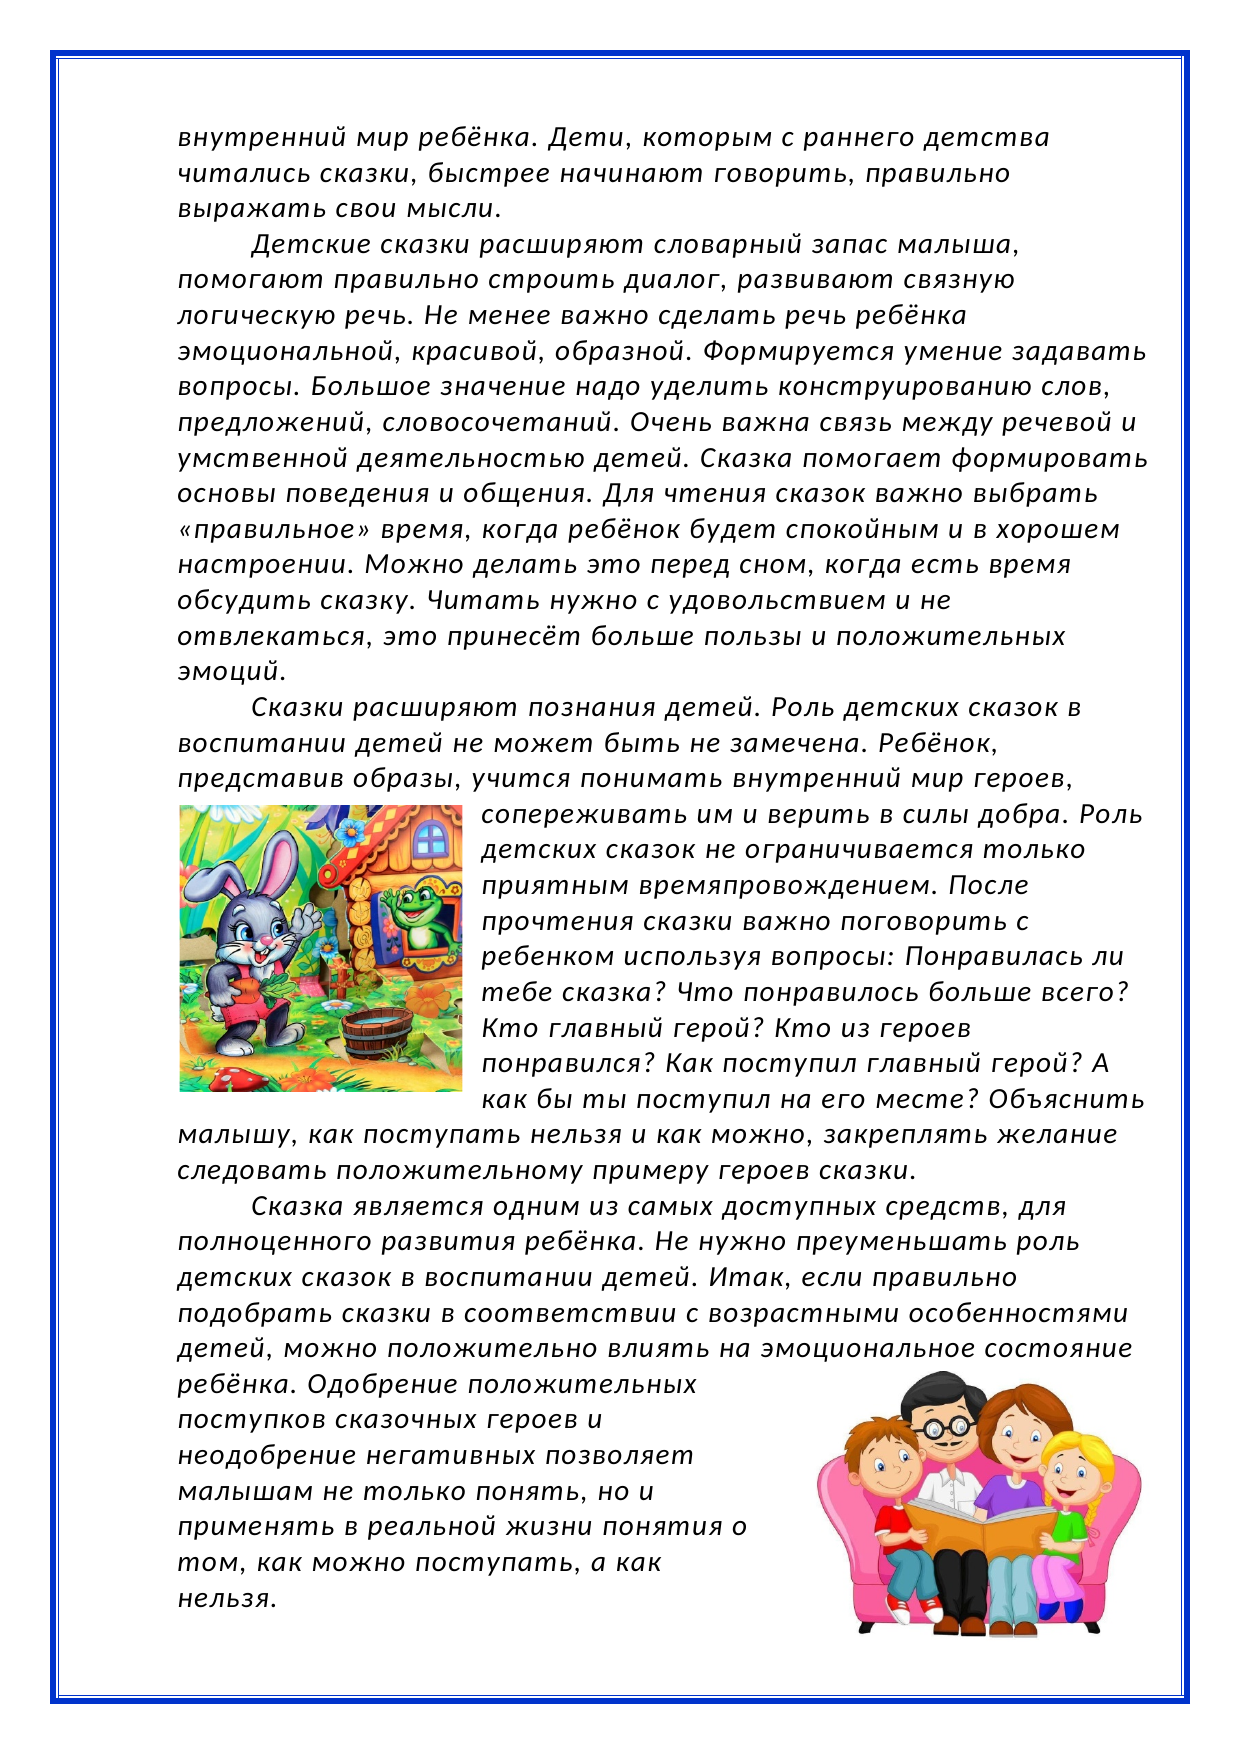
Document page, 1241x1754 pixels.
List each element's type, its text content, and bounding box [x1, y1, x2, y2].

picture [788, 1371, 1167, 1641]
subtitle Сказка является одним из самых доступных средств, для полноценного развития ребёнка. Не нужно преуменьшать роль детских сказок в воспитании детей. Итак, если правильно подобрать сказки в соответствии с возрастными особенностями детей, можно положительно влиять на эмоциональное состояние ребёнка. Одобрение положительных поступков сказочных героев и неодобрение негативных позволяет малышам не только понять, но и применять в реальной жизни понятия о том, как можно поступать, а как нельзя. [177, 1187, 1152, 1614]
subtitle Детские сказки расширяют словарный запас малыша, помогают правильно строить диалог, развивают связную логическую речь. Не менее важно сделать речь ребёнка эмоциональной, красивой, образной. Формируется умение задавать вопросы. Большое значение надо уделить конструированию слов, предложений, словосочетаний. Очень важна связь между речевой и умственной деятельностью детей. Сказка помогает формировать основы поведения и общения. Для чтения сказок важно выбрать «правильное» время, когда ребёнок будет спокойным и в хорошем настроении. Можно делать это перед сном, когда есть время обсудить сказку. Читать нужно с удовольствием и не отвлекаться, это принесёт больше пользы и положительных эмоций. [177, 225, 1152, 688]
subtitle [177, 118, 1152, 225]
picture [178, 805, 463, 1090]
subtitle Сказки расширяют познания детей. Роль детских сказок в воспитании детей не может быть не замечена. Ребёнок, представив образы, учится понимать внутренний мир героев, сопереживать им и верить в силы добра. Роль детских сказок не ограничивается только приятным времяпровождением. После прочтения сказки важно поговорить с ребенком используя вопросы: Понравилась ли тебе сказка? Что понравилось больше всего? Кто главный герой? Кто из героев понравился? Как поступил главный герой? А как бы ты поступил на его месте? Объяснить малышу, как поступать нельзя и как можно, закреплять желание следовать положительному примеру героев сказки. [177, 688, 1152, 1187]
